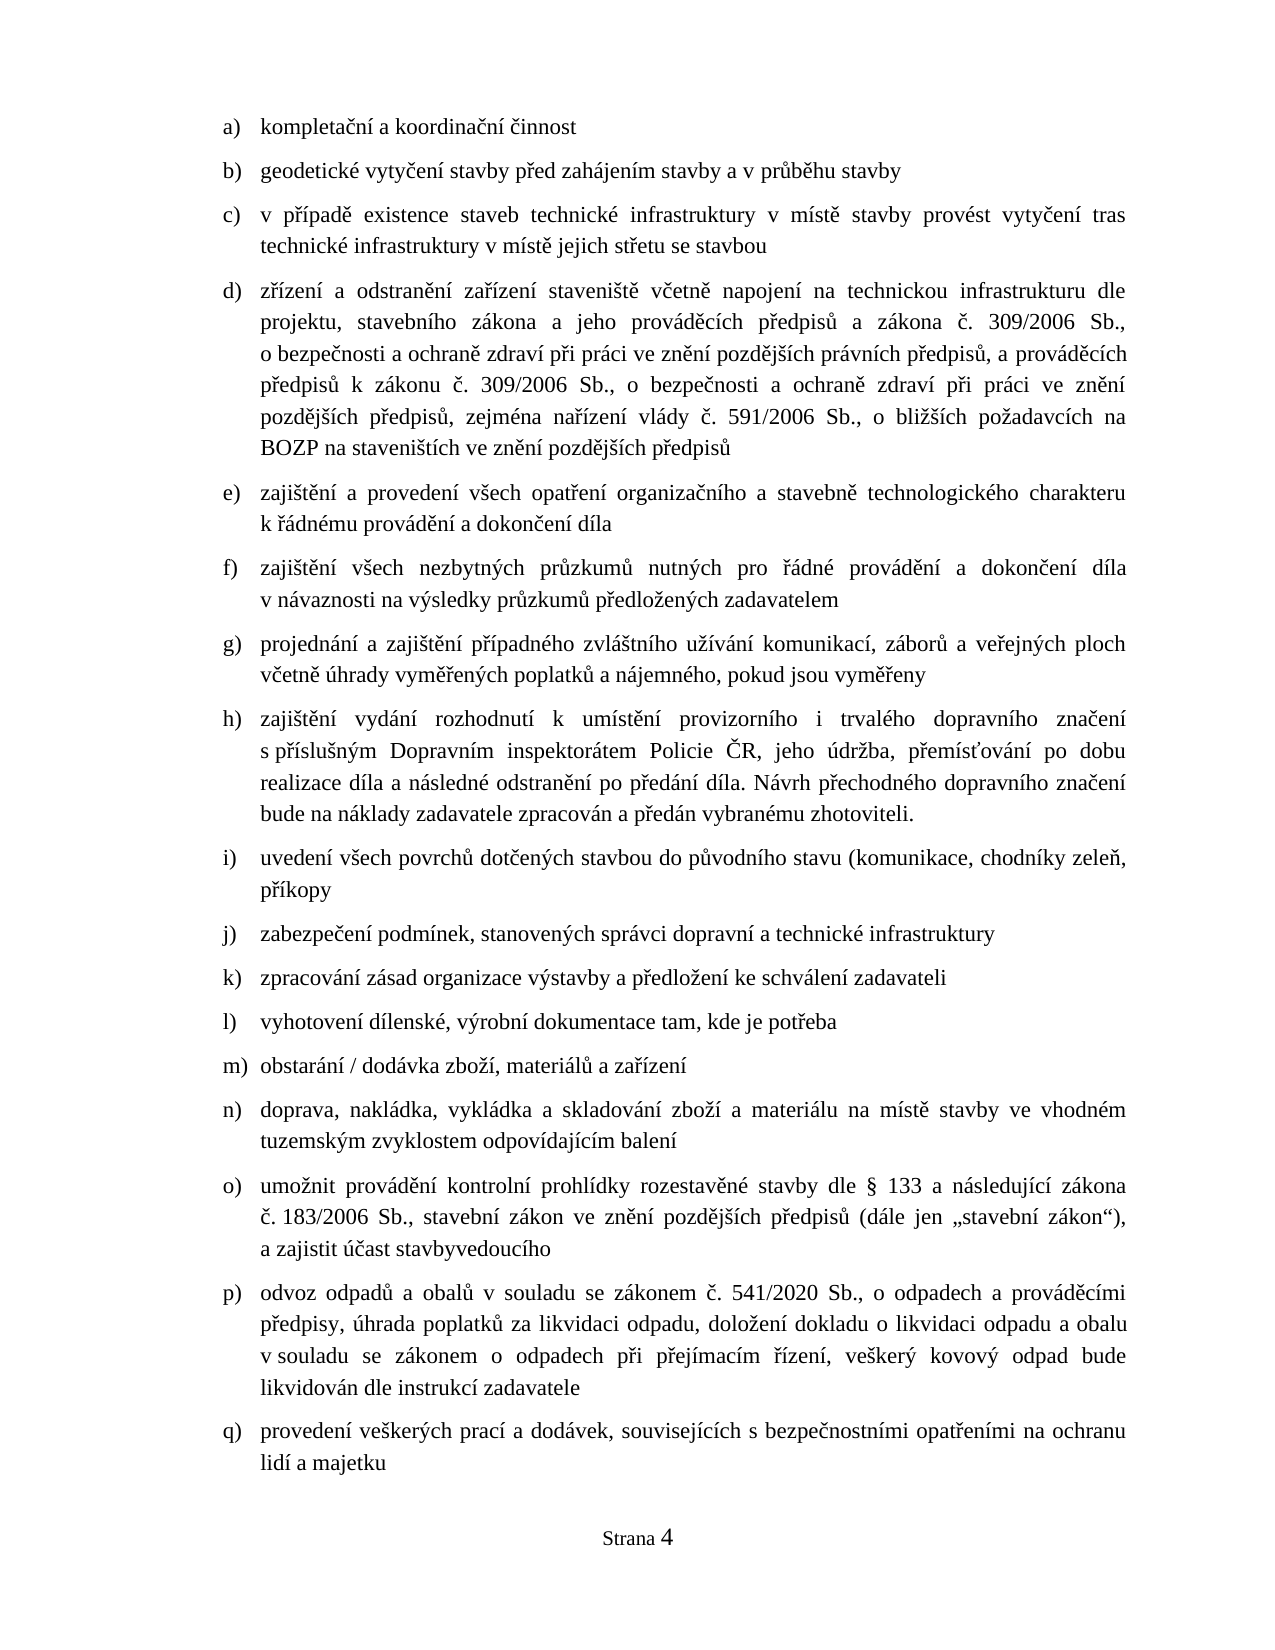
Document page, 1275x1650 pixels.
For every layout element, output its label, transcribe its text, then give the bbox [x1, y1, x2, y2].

list umožnit provádění kontrolní prohlídky rozestavěné stavby dle § 133 a následující zákona č. 183/2006 Sb., stavební zákon ve znění pozdějších předpisů (dále jen „stavební zákon“), a zajistit účast stavbyvedoucího [223, 1172, 1127, 1261]
list vyhotovení dílenské, výrobní dokumentace tam, kde je potřeba [223, 1008, 1127, 1034]
list zřízení a odstranění zařízení staveniště včetně napojení na technickou infrastrukturu dle projektu, stavebního zákona a jeho prováděcích předpisů a zákona č. 309/2006 Sb., o bezpečnosti a ochraně zdraví při práci ve znění pozdějších právních předpisů, a prováděcích předpisů k zákonu č. 309/2006 Sb., o bezpečnosti a ochraně zdraví při práci ve znění pozdějších předpisů, zejména nařízení vlády č. 591/2006 Sb., o bližších požadavcích na BOZP na staveništích ve znění pozdějších předpisů [223, 277, 1127, 461]
list zajištění vydání rozhodnutí k umístění provizorního i trvalého dopravního značení s příslušným Dopravním inspektorátem Policie ČR, jeho údržba, přemísťování po dobu realizace díla a následné odstranění po předání díla. Návrh přechodného dopravního značení bude na náklady zadavatele zpracován a předán vybranému zhotoviteli. [223, 705, 1127, 826]
list provedení veškerých prací a dodávek, souvisejících s bezpečnostními opatřeními na ochranu lidí a majetku [223, 1418, 1127, 1476]
list zabezpečení podmínek, stanovených správci dopravní a technické infrastruktury [223, 920, 1127, 946]
list obstarání / dodávka zboží, materiálů a zařízení [223, 1052, 1127, 1078]
list projednání a zajištění případného zvláštního užívání komunikací, záborů a veřejných ploch včetně úhrady vyměřených poplatků a nájemného, pokud jsou vyměřeny [223, 630, 1127, 688]
list v případě existence staveb technické infrastruktury v místě stavby provést vytyčení tras technické infrastruktury v místě jejich střetu se stavbou [223, 201, 1127, 259]
list uvedení všech povrchů dotčených stavbou do původního stavu (komunikace, chodníky zeleň, příkopy [223, 844, 1127, 902]
list geodetické vytyčení stavby před zahájením stavby a v průběhu stavby [223, 157, 1127, 183]
list zajištění a provedení všech opatření organizačního a stavebně technologického charakteru k řádnému provádění a dokončení díla [223, 478, 1127, 536]
list doprava, nakládka, vykládka a skladování zboží a materiálu na místě stavby ve vhodném tuzemským zvyklostem odpovídajícím balení [223, 1096, 1127, 1154]
list zajištění všech nezbytných průzkumů nutných pro řádné provádění a dokončení díla v návaznosti na výsledky průzkumů předložených zadavatelem [223, 554, 1127, 612]
list odvoz odpadů a obalů v souladu se zákonem č. 541/2020 Sb., o odpadech a prováděcími předpisy, úhrada poplatků za likvidaci odpadu, doložení dokladu o likvidaci odpadu a obalu v souladu se zákonem o odpadech při přejímacím řízení, veškerý kovový odpad bude likvidován dle instrukcí zadavatele [223, 1279, 1127, 1400]
list zpracování zásad organizace výstavby a předložení ke schválení zadavateli [223, 964, 1127, 990]
list kompletační a koordinační činnost [223, 113, 1127, 139]
